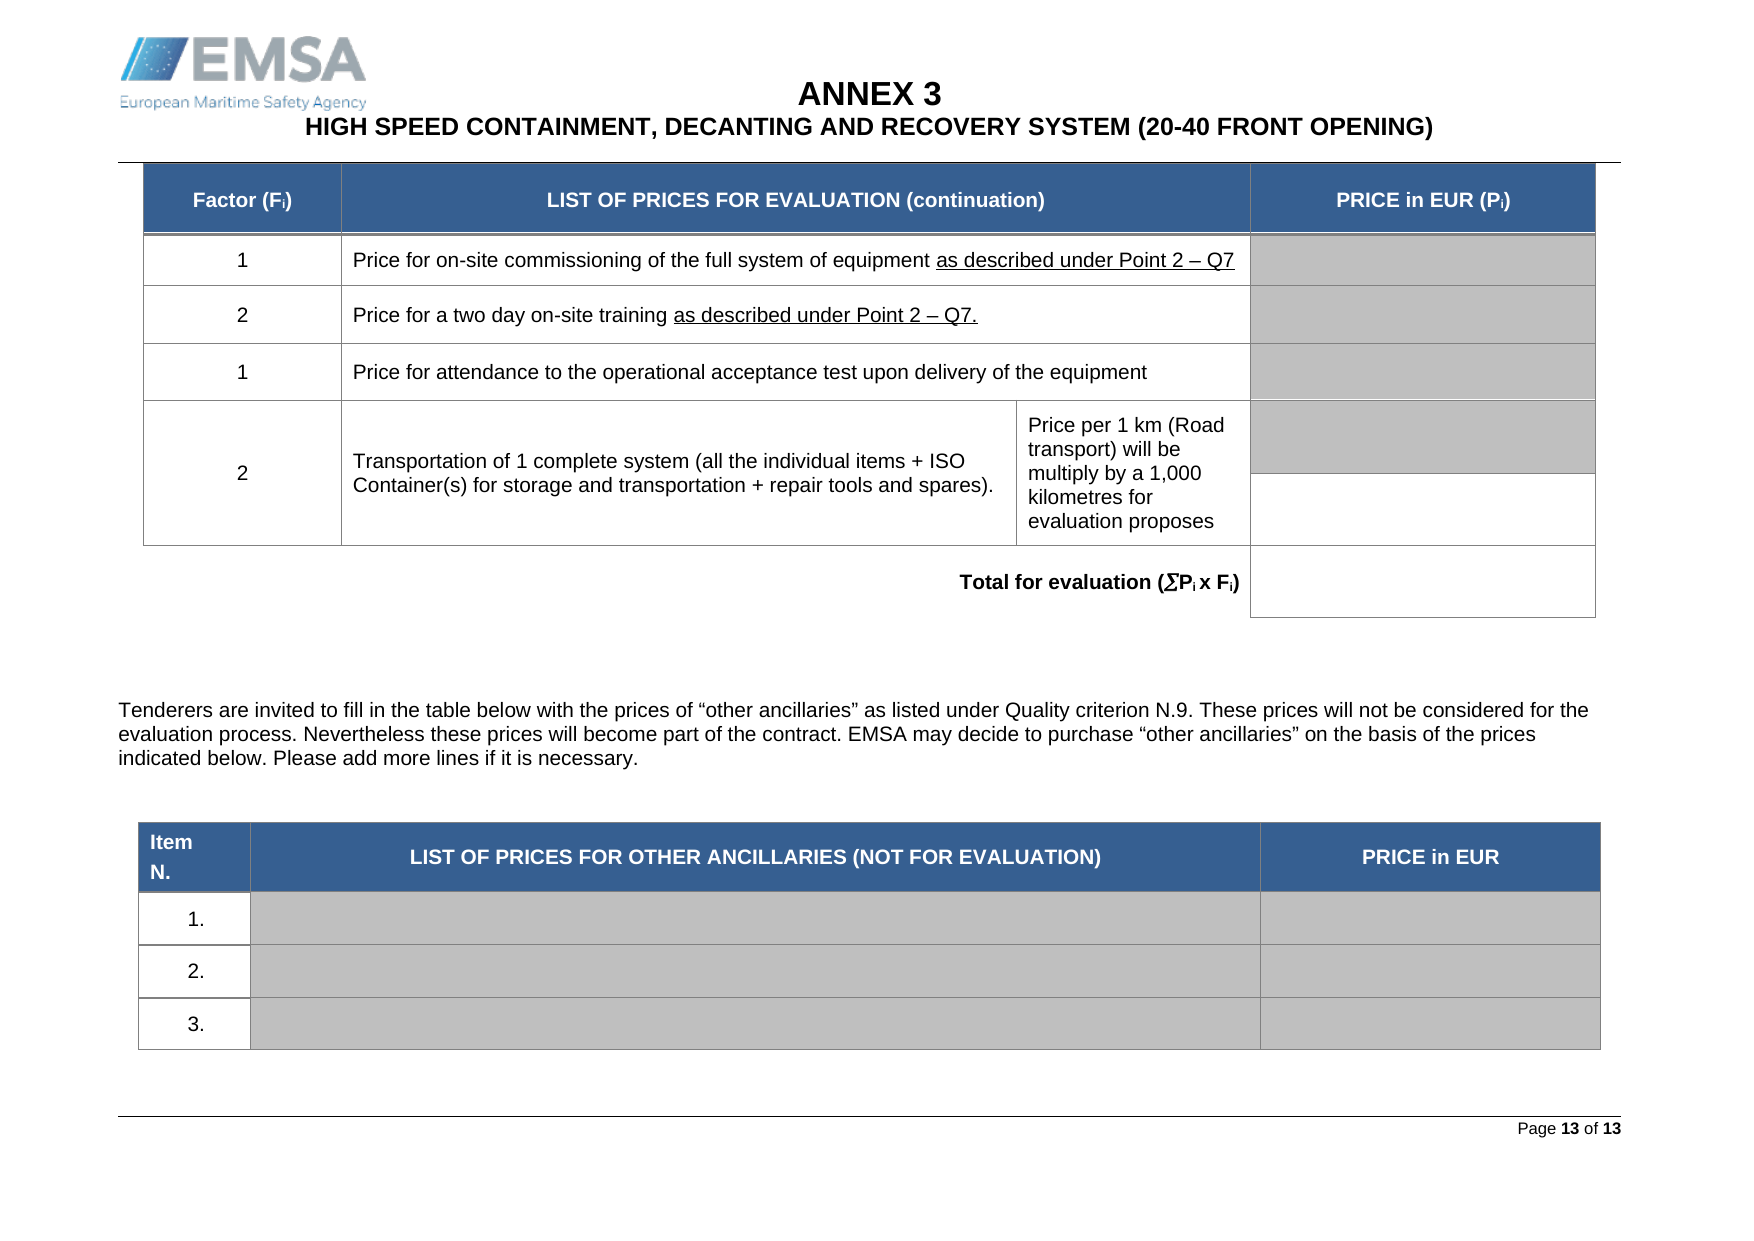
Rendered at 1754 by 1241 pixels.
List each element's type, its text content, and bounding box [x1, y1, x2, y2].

table_cell 2 [144, 286, 341, 343]
table_cell Price for attendance to the operational acceptance test upon delivery of the equipment [342, 344, 1250, 399]
table_header Item N. [139, 823, 250, 891]
table_cell Factor (Fi) [144, 164, 341, 232]
table_cell [1261, 945, 1600, 997]
table_cell [251, 892, 1260, 944]
table_cell LIST OF PRICES FOR EVALUATION (continuation) [342, 164, 1250, 232]
table_cell Transportation of 1 complete system (all the individual items + ISO Container(s) for storage and transportation + repair tools and spares). [342, 401, 1016, 545]
table_cell Total for evaluation (Pi x Fi) [143, 546, 1250, 617]
table_cell [251, 998, 1260, 1049]
table_header LIST OF PRICES FOR OTHER ANCILLARIES (NOT FOR EVALUATION) [251, 823, 1260, 891]
table_cell 1 [144, 344, 341, 399]
table_cell Price per 1 km (Road transport) will be multiply by a 1,000 kilometres for evaluation proposes [1017, 401, 1250, 545]
table_cell [139, 946, 250, 997]
table_cell [1251, 546, 1595, 617]
table_header PRICE in EUR [1261, 823, 1600, 891]
table_cell [1251, 344, 1595, 399]
table_cell 2 [144, 401, 341, 545]
table_cell [1251, 401, 1595, 473]
table_cell [1251, 286, 1595, 343]
picture [120, 36, 367, 111]
table_cell [139, 893, 250, 944]
table_cell [1251, 236, 1595, 285]
table_cell [1251, 474, 1595, 545]
table_cell [251, 945, 1260, 997]
table_cell [139, 999, 250, 1049]
table_cell [1261, 892, 1600, 944]
table_cell PRICE in EUR (Pi) [1251, 164, 1595, 232]
table_cell 1 [144, 236, 341, 285]
table_cell [1261, 998, 1600, 1049]
text Tenderers are invited to fill in the table below with the prices of “other ancillaries” as listed under Quality criterion N.9. These prices will not be considered for the evaluation process. Nevertheless these prices will become part of the contract. EMSA may decide to purchase “other ancillaries” on the basis of the prices indicated below. Please add more lines if it is necessary. [118, 698, 1621, 770]
table_cell Price for on-site commissioning of the full system of equipment as described under Point 2 – Q7 [342, 236, 1250, 285]
table_cell Price for a two day on-site training as described under Point 2 – Q7. [342, 286, 1250, 343]
